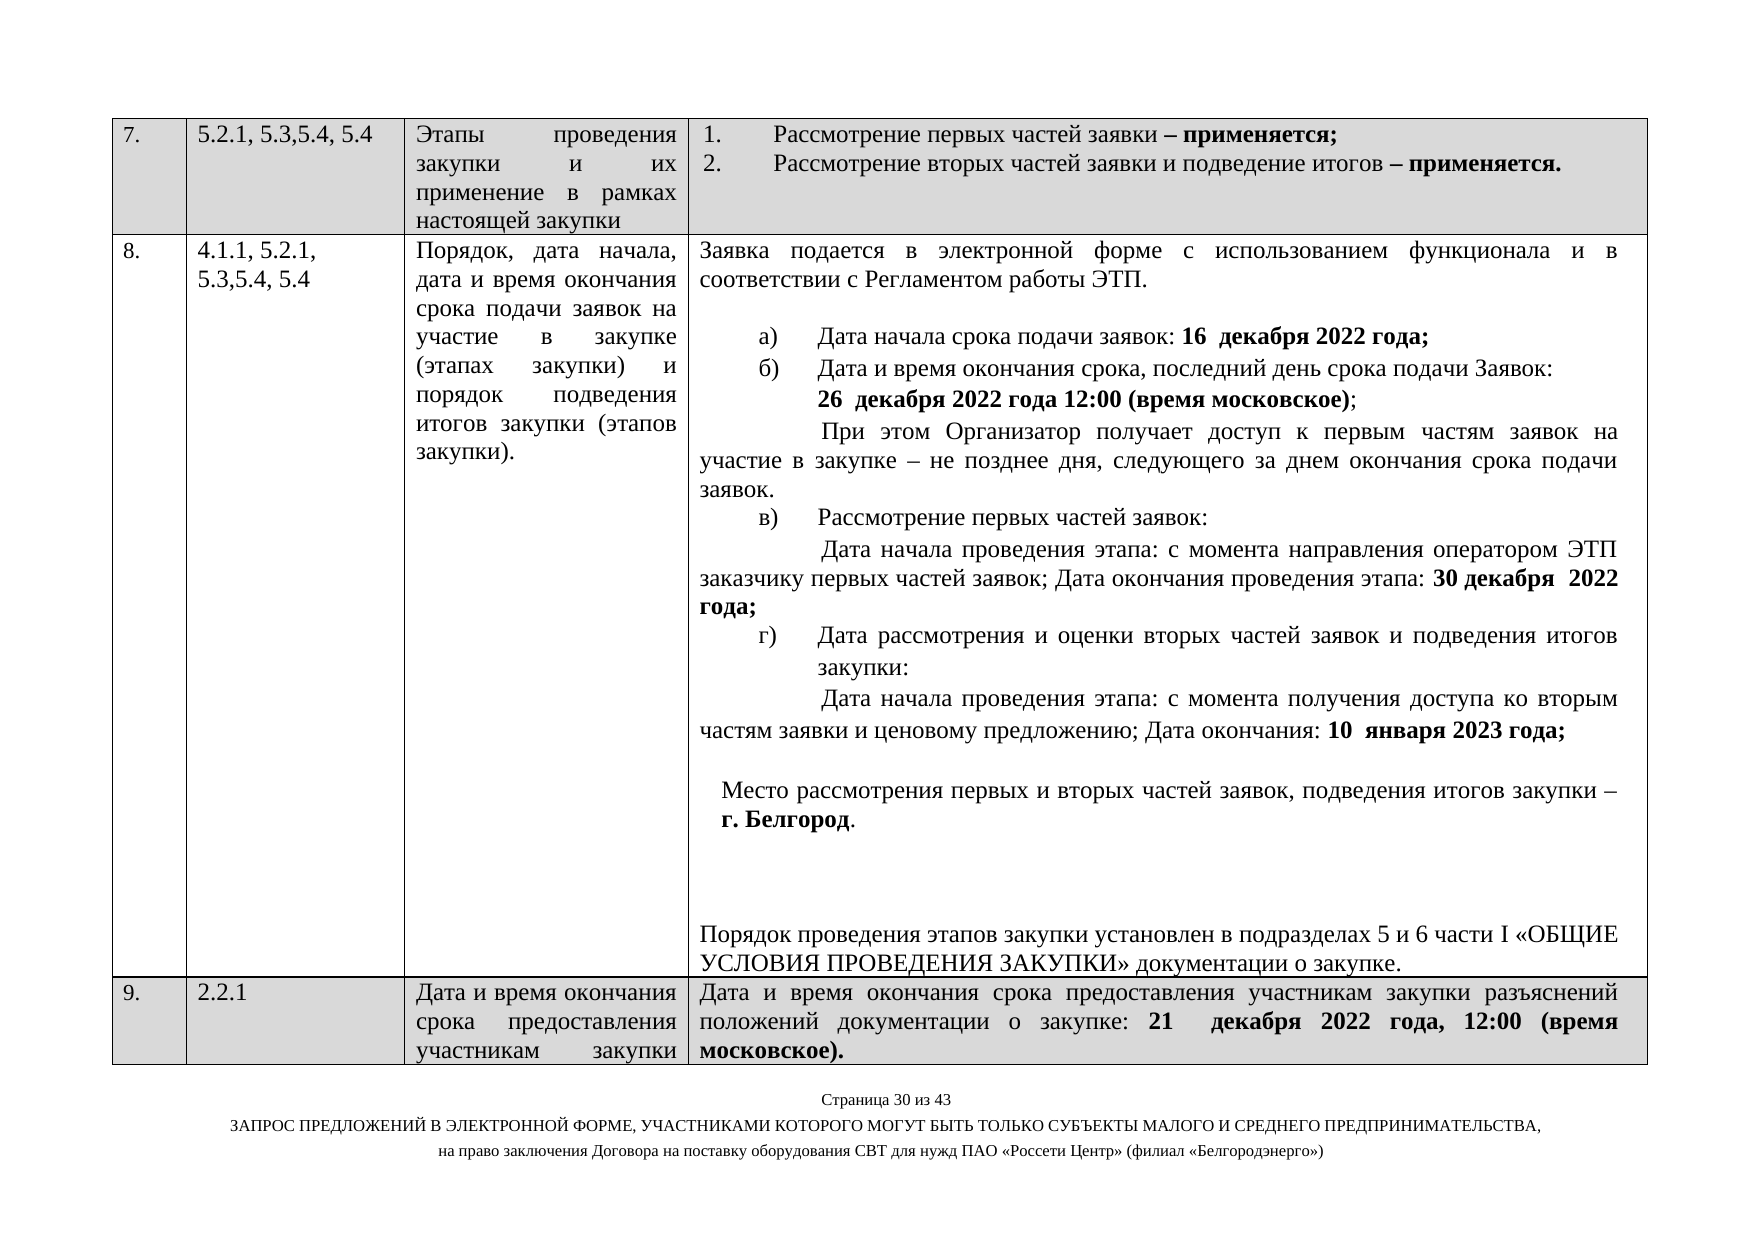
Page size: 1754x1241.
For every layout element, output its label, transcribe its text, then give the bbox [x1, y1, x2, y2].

table_cell [113, 235, 186, 976]
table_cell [405, 978, 688, 1064]
table_cell Рассмотрение первых частей заявки – применяется; Рассмотрение вторых частей заявки и подведение итогов – применяется. [689, 119, 1647, 234]
table_cell [113, 978, 186, 1064]
table_cell [113, 119, 186, 234]
table_cell Этапы проведения закупки и их применение в рамках настоящей закупки [405, 119, 688, 234]
table_cell 4.1.1, 5.2.1, 5.3,5.4, 5.4 [187, 235, 404, 976]
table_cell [689, 978, 1647, 1064]
table_cell Порядок, дата начала, дата и время окончания срока подачи заявок на участие в закупке (этапах закупки) и порядок подведения итогов закупки (этапов закупки). [405, 235, 688, 976]
table_cell 2.2.1 [187, 978, 404, 1064]
table_cell Заявка подается в электронной форме с использованием функционала и в соответствии с Регламентом работы ЭТП. Дата начала срока подачи заявок: 16 декабря 2022 года; Дата и время окончания срока, последний день срока подачи Заявок: 26 декабря 2022 года 12:00 (время московское); При этом Организатор получает доступ к первым частям заявок на участие в закупке – не позднее дня, следующего за днем окончания срока подачи заявок. Рассмотрение первых частей заявок: Дата начала проведения этапа: с момента направления оператором ЭТП заказчику первых частей заявок; Дата окончания проведения этапа: 30 декабря 2022 года; Дата рассмотрения и оценки вторых частей заявок и подведения итогов закупки: Дата начала проведения этапа: с момента получения доступа ко вторым частям заявки и ценовому предложению; Дата окончания: 10 января 2023 года; Место рассмотрения первых и вторых частей заявок, подведения итогов закупки – г. Белгород. Порядок проведения этапов закупки установлен в подразделах 5 и 6 части I «ОБЩИЕ УСЛОВИЯ ПРОВЕДЕНИЯ ЗАКУПКИ» документации о закупке. [689, 235, 1647, 976]
table_cell 5.2.1, 5.3,5.4, 5.4 [187, 119, 404, 234]
